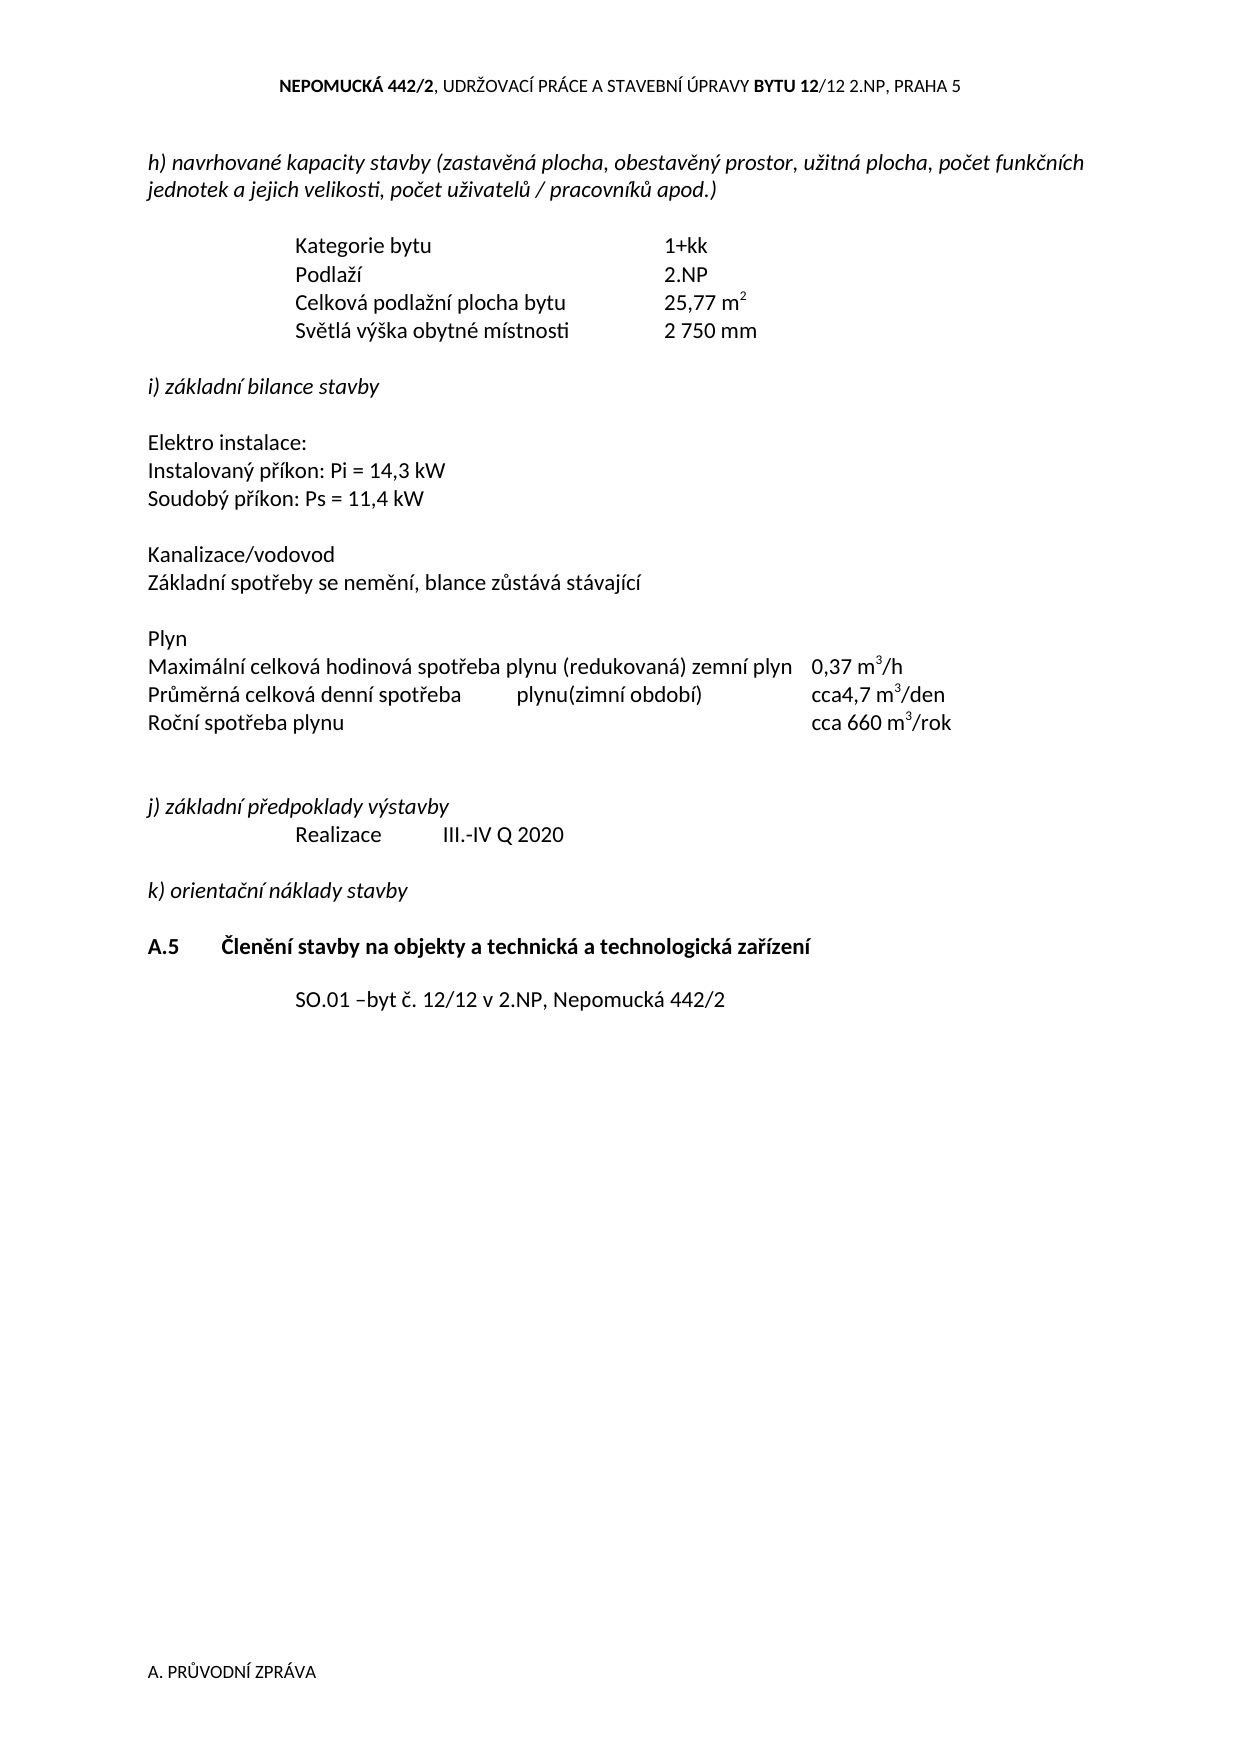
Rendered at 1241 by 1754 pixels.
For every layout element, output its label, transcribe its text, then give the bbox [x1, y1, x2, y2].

text i) základní bilance stavby [148, 372, 1093, 400]
text Realizace III.-IV Q 2020 [148, 820, 1093, 848]
text Maximální celková hodinová spotřeba plynu (redukovaná) zemní plyn 0,37 m3/h [148, 652, 1093, 680]
text Průměrná celková denní spotřeba plynu(zimní období) cca4,7 m3/den [148, 680, 1093, 708]
text Základní spotřeby se nemění, blance zůstává stávající [148, 568, 1093, 596]
text Roční spotřeba plynu cca 660 m3/rok [148, 708, 1093, 736]
text Instalovaný příkon: Pi = 14,3 kW [148, 456, 1093, 484]
text SO.01 –byt č. 12/12 v 2.NP, Nepomucká 442/2 [148, 985, 1093, 1013]
text A.5 Členění stavby na objekty a technická a technologická zařízení [148, 932, 1093, 960]
text Elektro instalace: [148, 428, 1093, 456]
text k) orientační náklady stavby [148, 876, 1093, 904]
text j) základní předpoklady výstavby [148, 792, 1093, 820]
text Světlá výška obytné místnosti 2 750 mm [148, 316, 1093, 344]
text Soudobý příkon: Ps = 11,4 kW [148, 484, 1093, 512]
text Plyn [148, 624, 1093, 652]
text h) navrhované kapacity stavby (zastavěná plocha, obestavěný prostor, užitná plocha, počet funkčních jednotek a jejich velikosti, počet uživatelů / pracovníků apod.) [148, 148, 1093, 204]
text Celková podlažní plocha bytu 25,77 m2 [148, 288, 1093, 316]
text Kanalizace/vodovod [148, 540, 1093, 568]
text Podlaží 2.NP [148, 260, 1093, 288]
text Kategorie bytu 1+kk [148, 232, 1093, 260]
